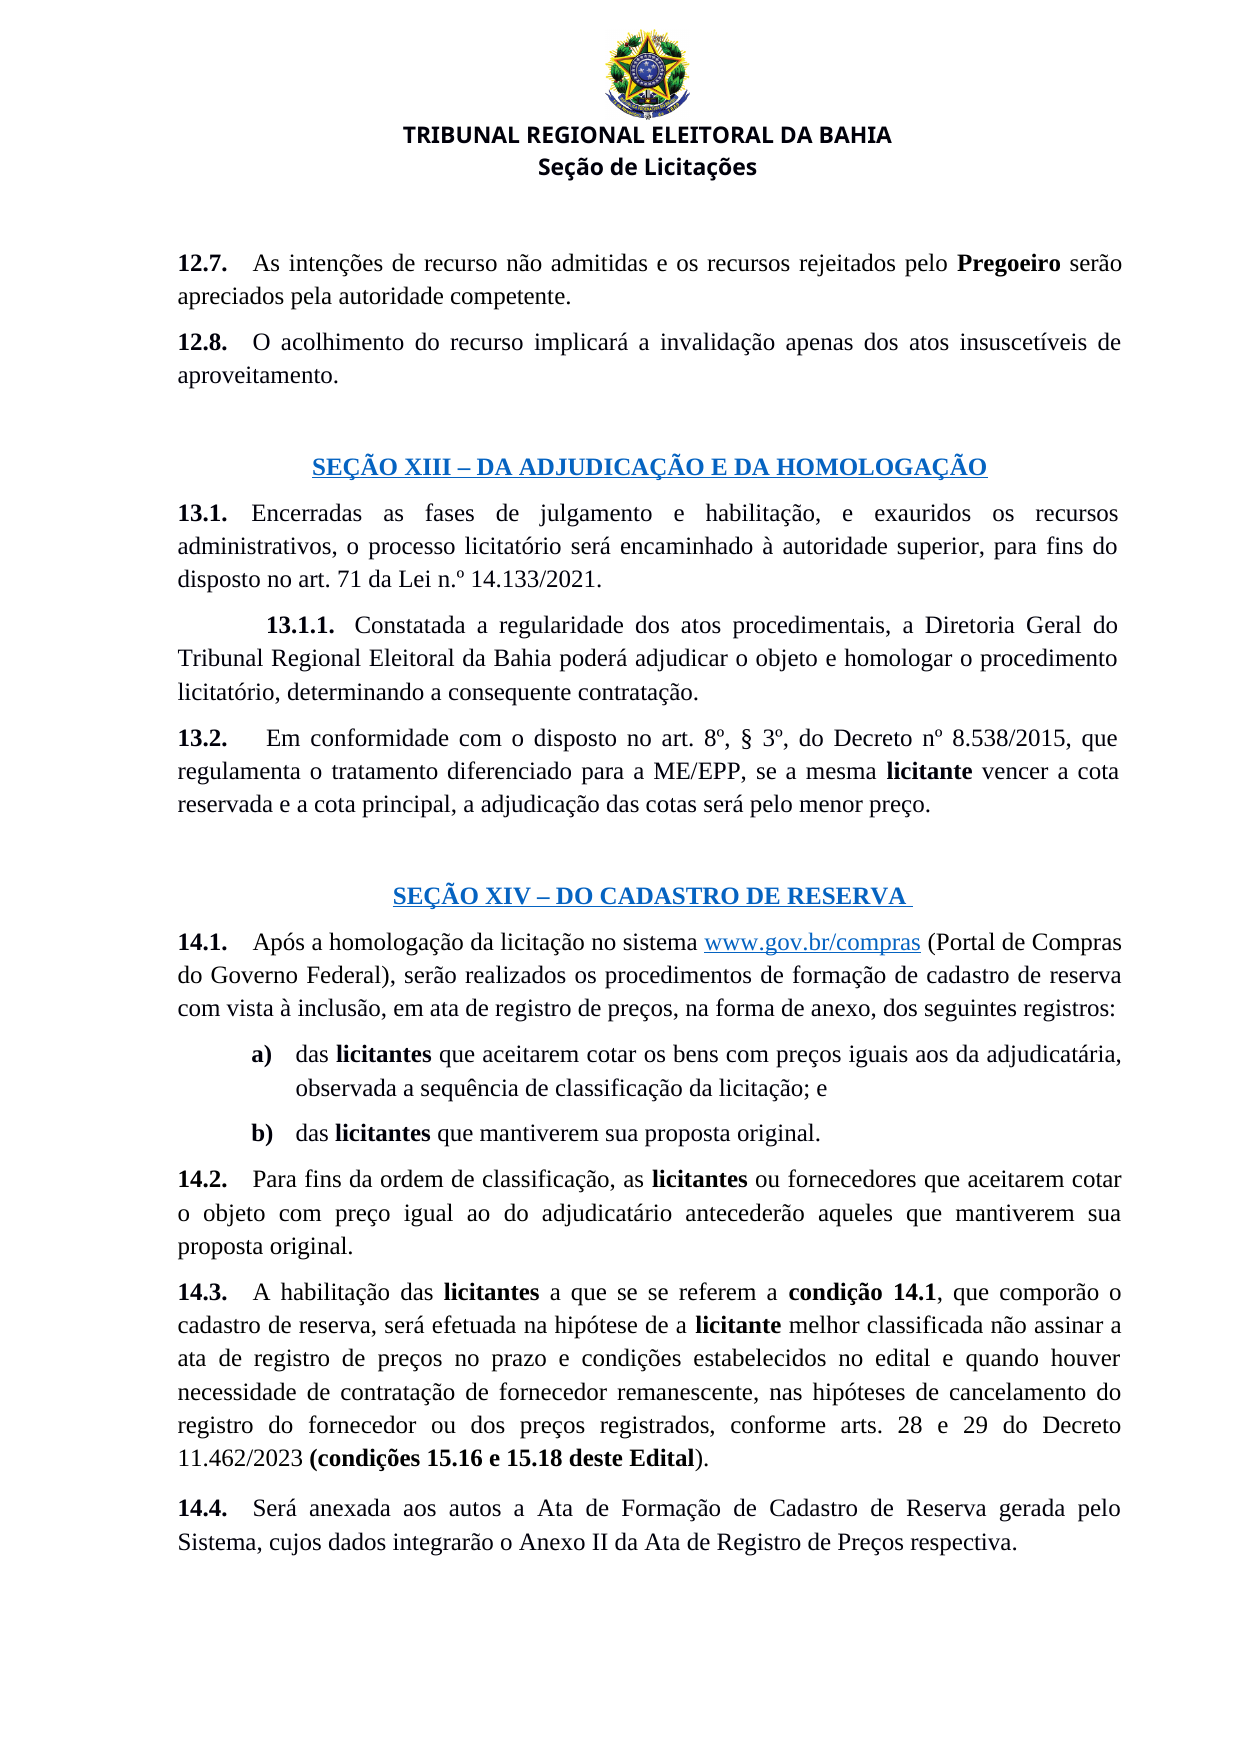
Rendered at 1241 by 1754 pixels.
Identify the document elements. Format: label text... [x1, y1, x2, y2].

text 13.1. Encerradas as fases de julgamento e habilitação, e exauridos os recursos administrativos, o processo licitatório será encaminhado à autoridade superior, para fins do disposto no art. 71 da Lei n.º 14.133/2021. [177, 494, 1119, 594]
text SEÇÃO XIV – DO CADASTRO DE RESERVA [177, 878, 1122, 911]
text SEÇÃO XIII – DA ADJUDICAÇÃO E DA HOMOLOGAÇÃO [177, 448, 1122, 482]
list 14.2. Para fins da ordem de classificação, as licitantes ou fornecedores que aceitarem cotar o objeto com preço igual ao do adjudicatário antecederão aqueles que mantiverem sua proposta original. [177, 1161, 1122, 1261]
text 12.8. O acolhimento do recurso implicará a invalidação apenas dos atos insuscetíveis de aproveitamento. [177, 323, 1122, 390]
text 14.4. Será anexada aos autos a Ata de Formação de Cadastro de Reserva gerada pelo Sistema, cujos dados integrarão o Anexo II da Ata de Registro de Preços respectiva. [177, 1490, 1122, 1557]
text b) das licitantes que mantiverem sua proposta original. [251, 1115, 1122, 1148]
text 14.1. Após a homologação da licitação no sistema www.gov.br/compras (Portal de Compras do Governo Federal), serão realizados os procedimentos de formação de cadastro de reserva com vista à inclusão, em ata de registro de preços, na forma de anexo, dos seguintes registros: [177, 923, 1122, 1023]
text a) das licitantes que aceitarem cotar os bens com preços iguais aos da adjudicatária, observada a sequência de classificação da licitação; e [251, 1036, 1122, 1103]
text 13.2. Em conformidade com o disposto no art. 8º, § 3º, do Decreto nº 8.538/2015, que regulamenta o tratamento diferenciado para a ME/EPP, se a mesma licitante vencer a cota reservada e a cota principal, a adjudicação das cotas será pelo menor preço. [177, 719, 1119, 819]
text 14.3. A habilitação das licitantes a que se se referem a condição 14.1, que comporão o cadastro de reserva, será efetuada na hipótese de a licitante melhor classificada não assinar a ata de registro de preços no prazo e condições estabelecidos no edital e quando houver necessidade de contratação de fornecedor remanescente, nas hipóteses de cancelamento do registro do fornecedor ou dos preços registrados, conforme arts. 28 e 29 do Decreto 11.462/2023 (condições 15.16 e 15.18 deste Edital). [177, 1273, 1122, 1473]
text 13.1.1. Constatada a regularidade dos atos procedimentais, a Diretoria Geral do Tribunal Regional Eleitoral da Bahia poderá adjudicar o objeto e homologar o procedimento licitatório, determinando a consequente contratação. [177, 607, 1119, 707]
text 12.7. As intenções de recurso não admitidas e os recursos rejeitados pelo Pregoeiro serão apreciados pela autoridade competente. [177, 244, 1122, 311]
